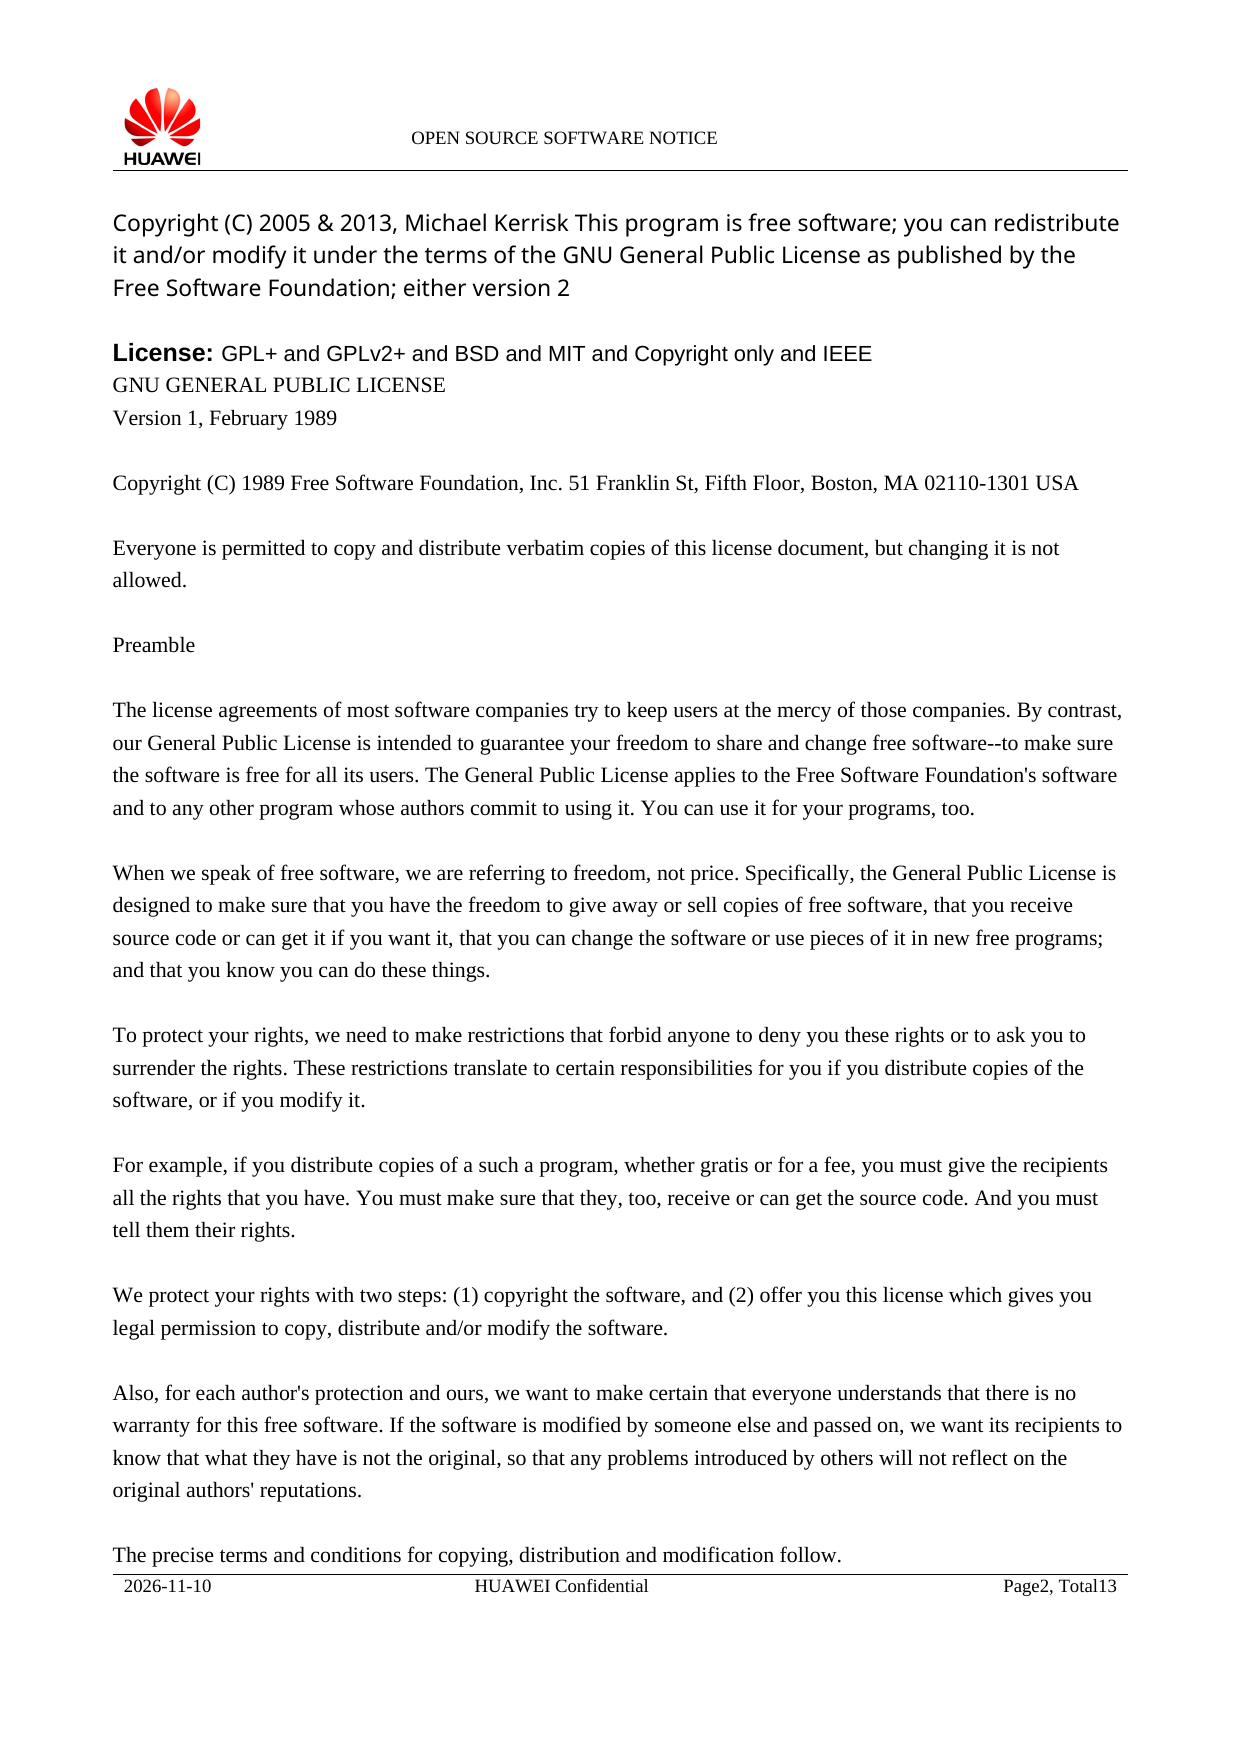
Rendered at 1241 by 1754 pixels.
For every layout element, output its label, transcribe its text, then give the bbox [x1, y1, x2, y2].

text License: GPL+ and GPLv2+ and BSD and MIT and Copyright only and IEEE [112, 336, 1128, 369]
picture [124, 88, 201, 165]
